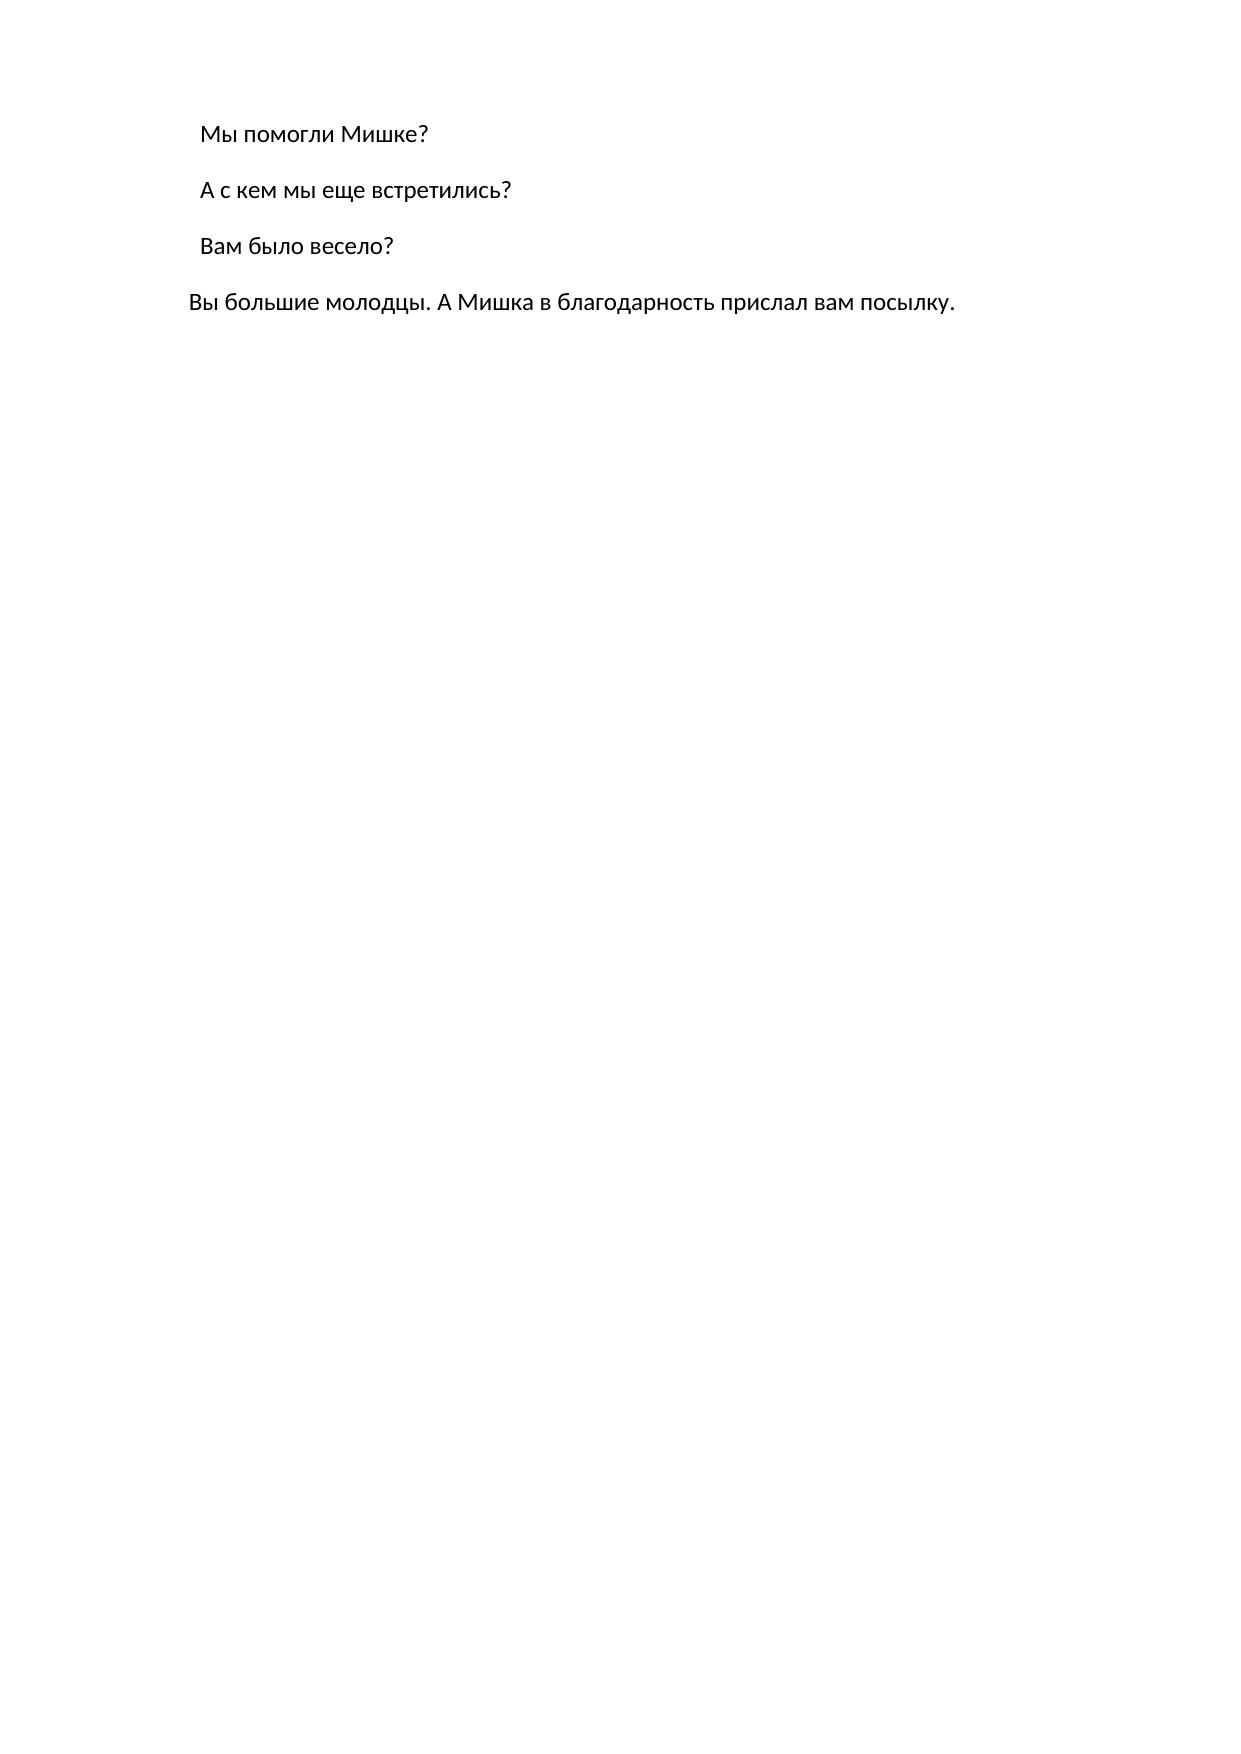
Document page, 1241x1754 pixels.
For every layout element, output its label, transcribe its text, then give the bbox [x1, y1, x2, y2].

text Вы большие молодцы. А Мишка в благодарность прислал вам посылку. [177, 286, 1152, 316]
text Вам было весело? [177, 230, 1152, 260]
text А с кем мы еще встретились? [177, 174, 1152, 204]
text Мы помогли Мишке? [177, 118, 1152, 149]
